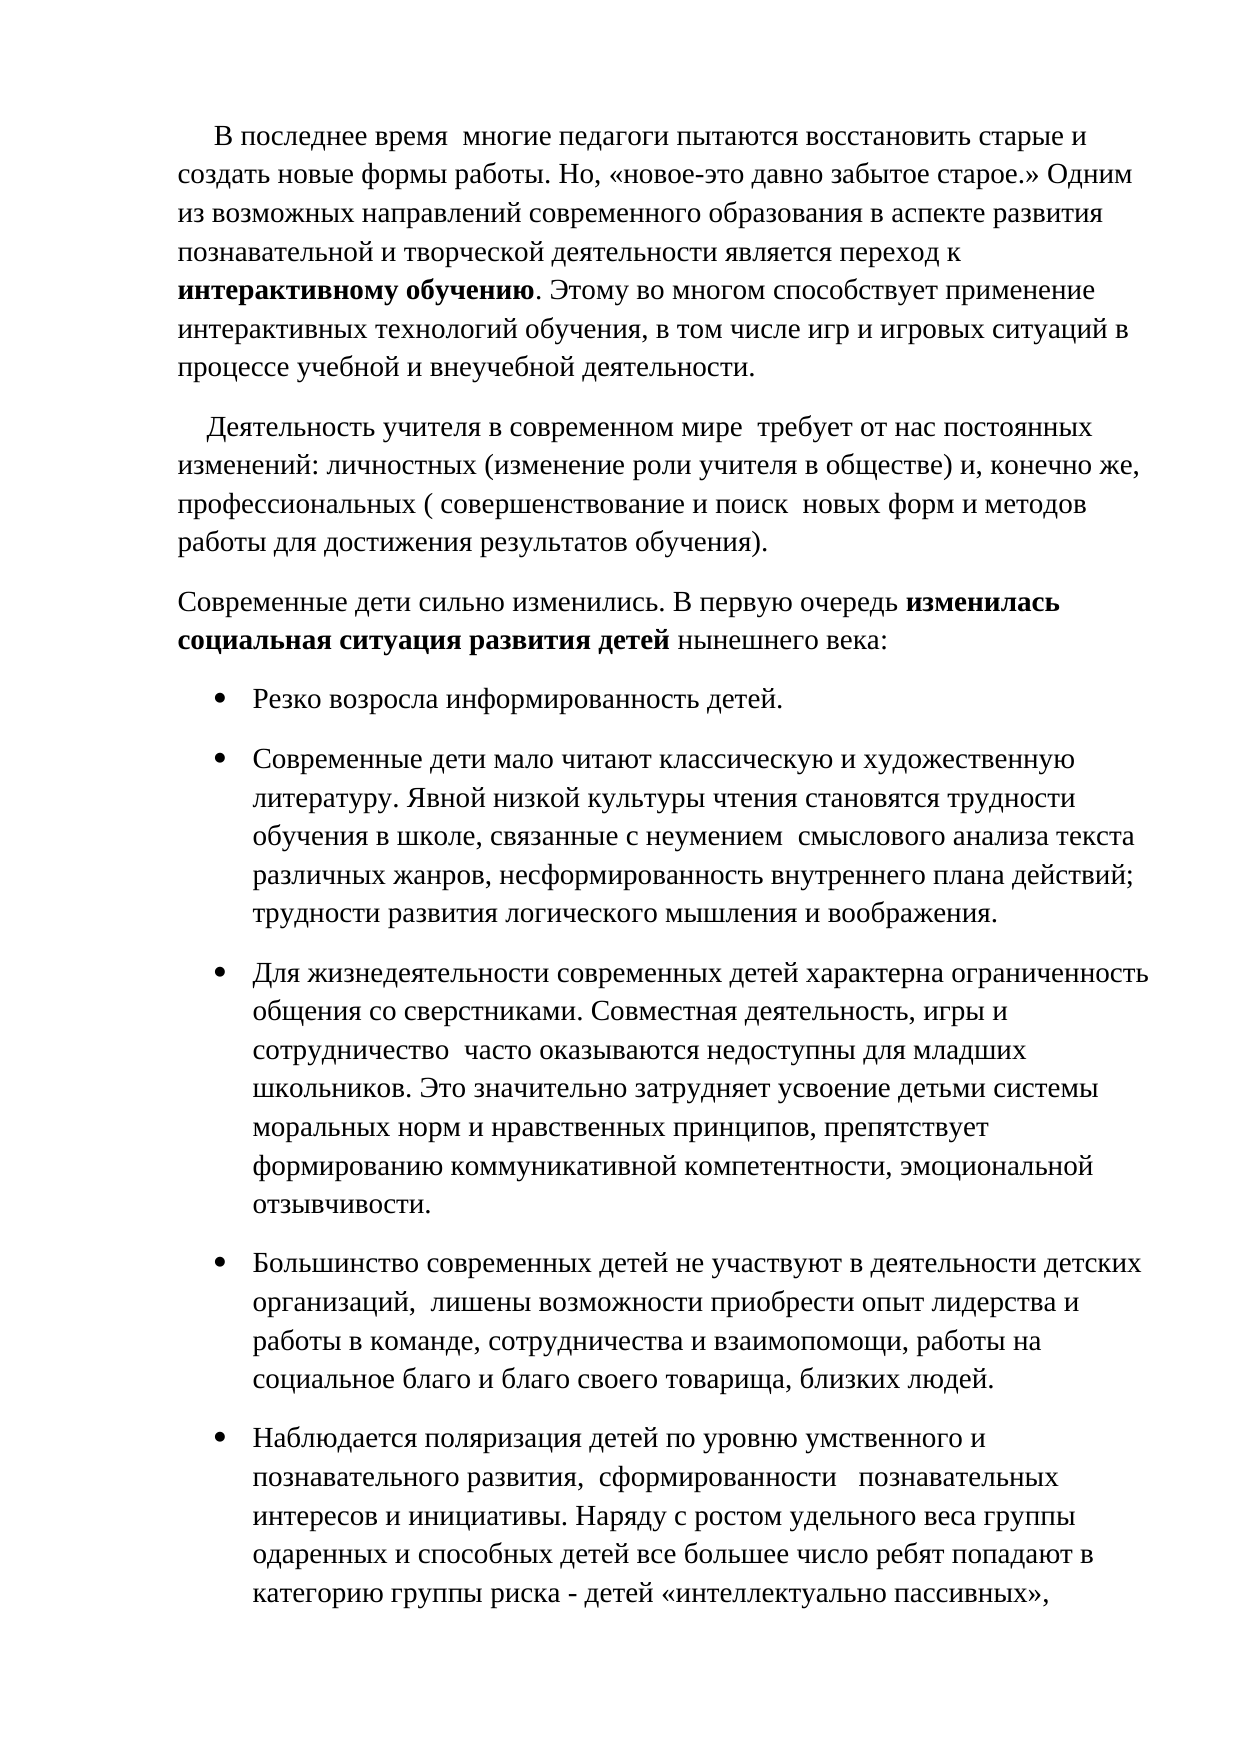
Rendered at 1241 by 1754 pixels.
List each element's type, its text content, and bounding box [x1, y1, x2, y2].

list Резко возросла информированность детей. [215, 682, 1152, 715]
text Современные дети сильно изменились. В первую очередь изменилась социальная ситуация развития детей нынешнего века: [177, 584, 1152, 656]
list Большинство современных детей не участвуют в деятельности детских организаций, лишены возможности приобрести опыт лидерства и работы в команде, сотрудничества и взаимопомощи, работы на социальное благо и благо своего товарища, близких людей. [215, 1246, 1152, 1395]
text В последнее время многие педагоги пытаются восстановить старые и создать новые формы работы. Но, «новое-это давно забытое старое.» Одним из возможных направлений современного образования в аспекте развития познавательной и творческой деятельности является переход к интерактивному обучению. Этому во многом способствует применение интерактивных технологий обучения, в том числе игр и игровых ситуаций в процессе учебной и внеучебной деятельности. [177, 118, 1152, 383]
list Современные дети мало читают классическую и художественную литературу. Явной низкой культуры чтения становятся трудности обучения в школе, связанные с неумением смыслового анализа текста различных жанров, несформированность внутреннего плана действий; трудности развития логического мышления и воображения. [215, 741, 1152, 929]
text Деятельность учителя в современном мире требует от нас постоянных изменений: личностных (изменение роли учителя в обществе) и, конечно же, профессиональных ( совершенствование и поиск новых форм и методов работы для достижения результатов обучения). [177, 409, 1152, 558]
list Для жизнедеятельности современных детей характерна ограниченность общения со сверстниками. Совместная деятельность, игры и сотрудничество часто оказываются недоступны для младших школьников. Это значительно затрудняет усвоение детьми системы моральных норм и нравственных принципов, препятствует формированию коммуникативной компетентности, эмоциональной отзывчивости. [215, 955, 1152, 1220]
list Наблюдается поляризация детей по уровню умственного и познавательного развития, сформированности познавательных интересов и инициативы. Наряду с ростом удельного веса группы одаренных и способных детей все большее число ребят попадают в категорию группы риска - детей «интеллектуально пассивных», [215, 1421, 1152, 1608]
